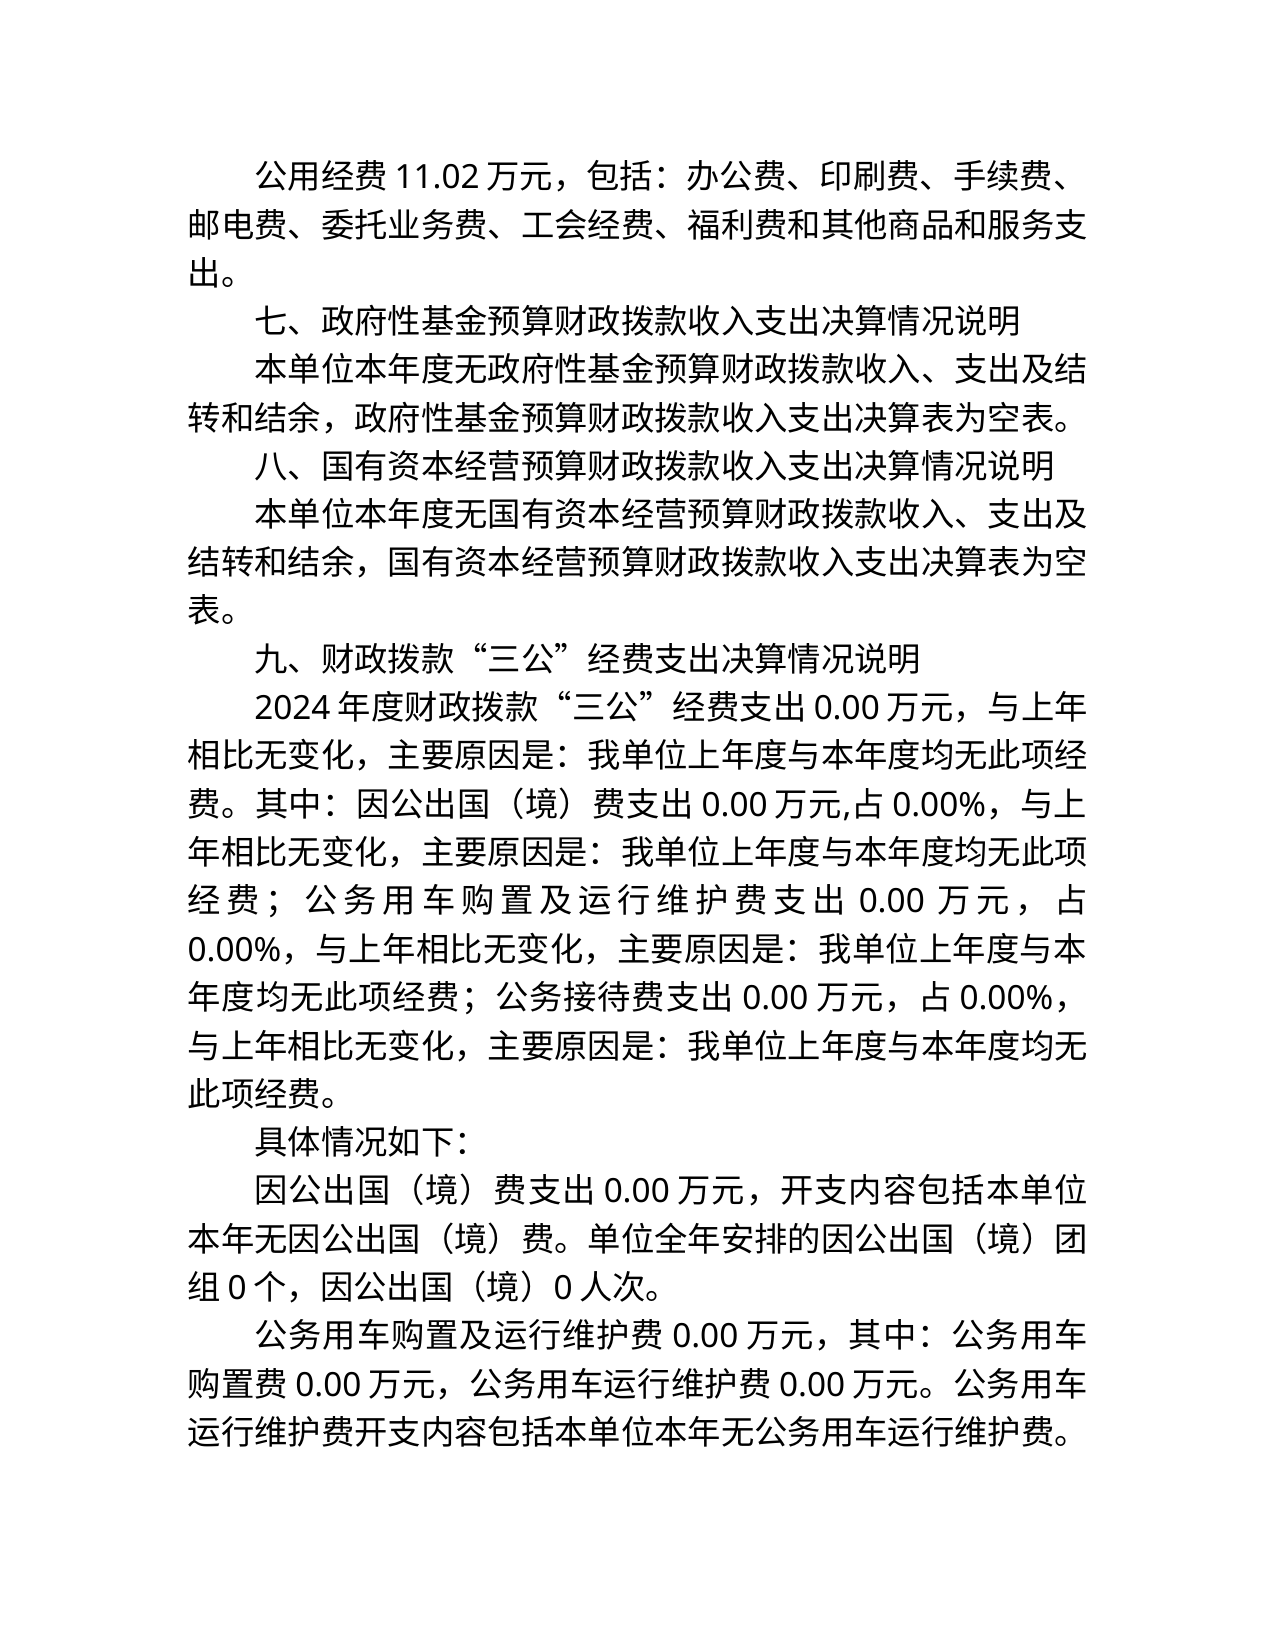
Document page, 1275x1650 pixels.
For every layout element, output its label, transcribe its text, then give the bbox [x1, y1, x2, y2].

text 因公出国（境）费支出0.00万元，开支内容包括本单位本年无因公出国（境）费。单位全年安排的因公出国（境）团组0个，因公出国（境）0人次。 [187, 1164, 1087, 1309]
text 具体情况如下： [187, 1116, 1087, 1164]
text 八、国有资本经营预算财政拨款收入支出决算情况说明 [187, 439, 1087, 488]
text 公用经费11.02万元，包括：办公费、印刷费、手续费、邮电费、委托业务费、工会经费、福利费和其他商品和服务支出。 [187, 150, 1087, 295]
text 本单位本年度无政府性基金预算财政拨款收入、支出及结转和结余，政府性基金预算财政拨款收入支出决算表为空表。 [187, 343, 1087, 439]
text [187, 1309, 1087, 1454]
text 九、财政拨款“三公”经费支出决算情况说明 [187, 632, 1087, 681]
text 七、政府性基金预算财政拨款收入支出决算情况说明 [187, 295, 1087, 343]
text 本单位本年度无国有资本经营预算财政拨款收入、支出及结转和结余，国有资本经营预算财政拨款收入支出决算表为空表。 [187, 488, 1087, 632]
text 2024年度财政拨款“三公”经费支出0.00万元，与上年相比无变化，主要原因是：我单位上年度与本年度均无此项经费。其中：因公出国（境）费支出0.00万元,占0.00%，与上年相比无变化，主要原因是：我单位上年度与本年度均无此项经费；公务用车购置及运行维护费支出0.00万元，占0.00%，与上年相比无变化，主要原因是：我单位上年度与本年度均无此项经费；公务接待费支出0.00万元，占0.00%，与上年相比无变化，主要原因是：我单位上年度与本年度均无此项经费。 [187, 681, 1087, 1116]
